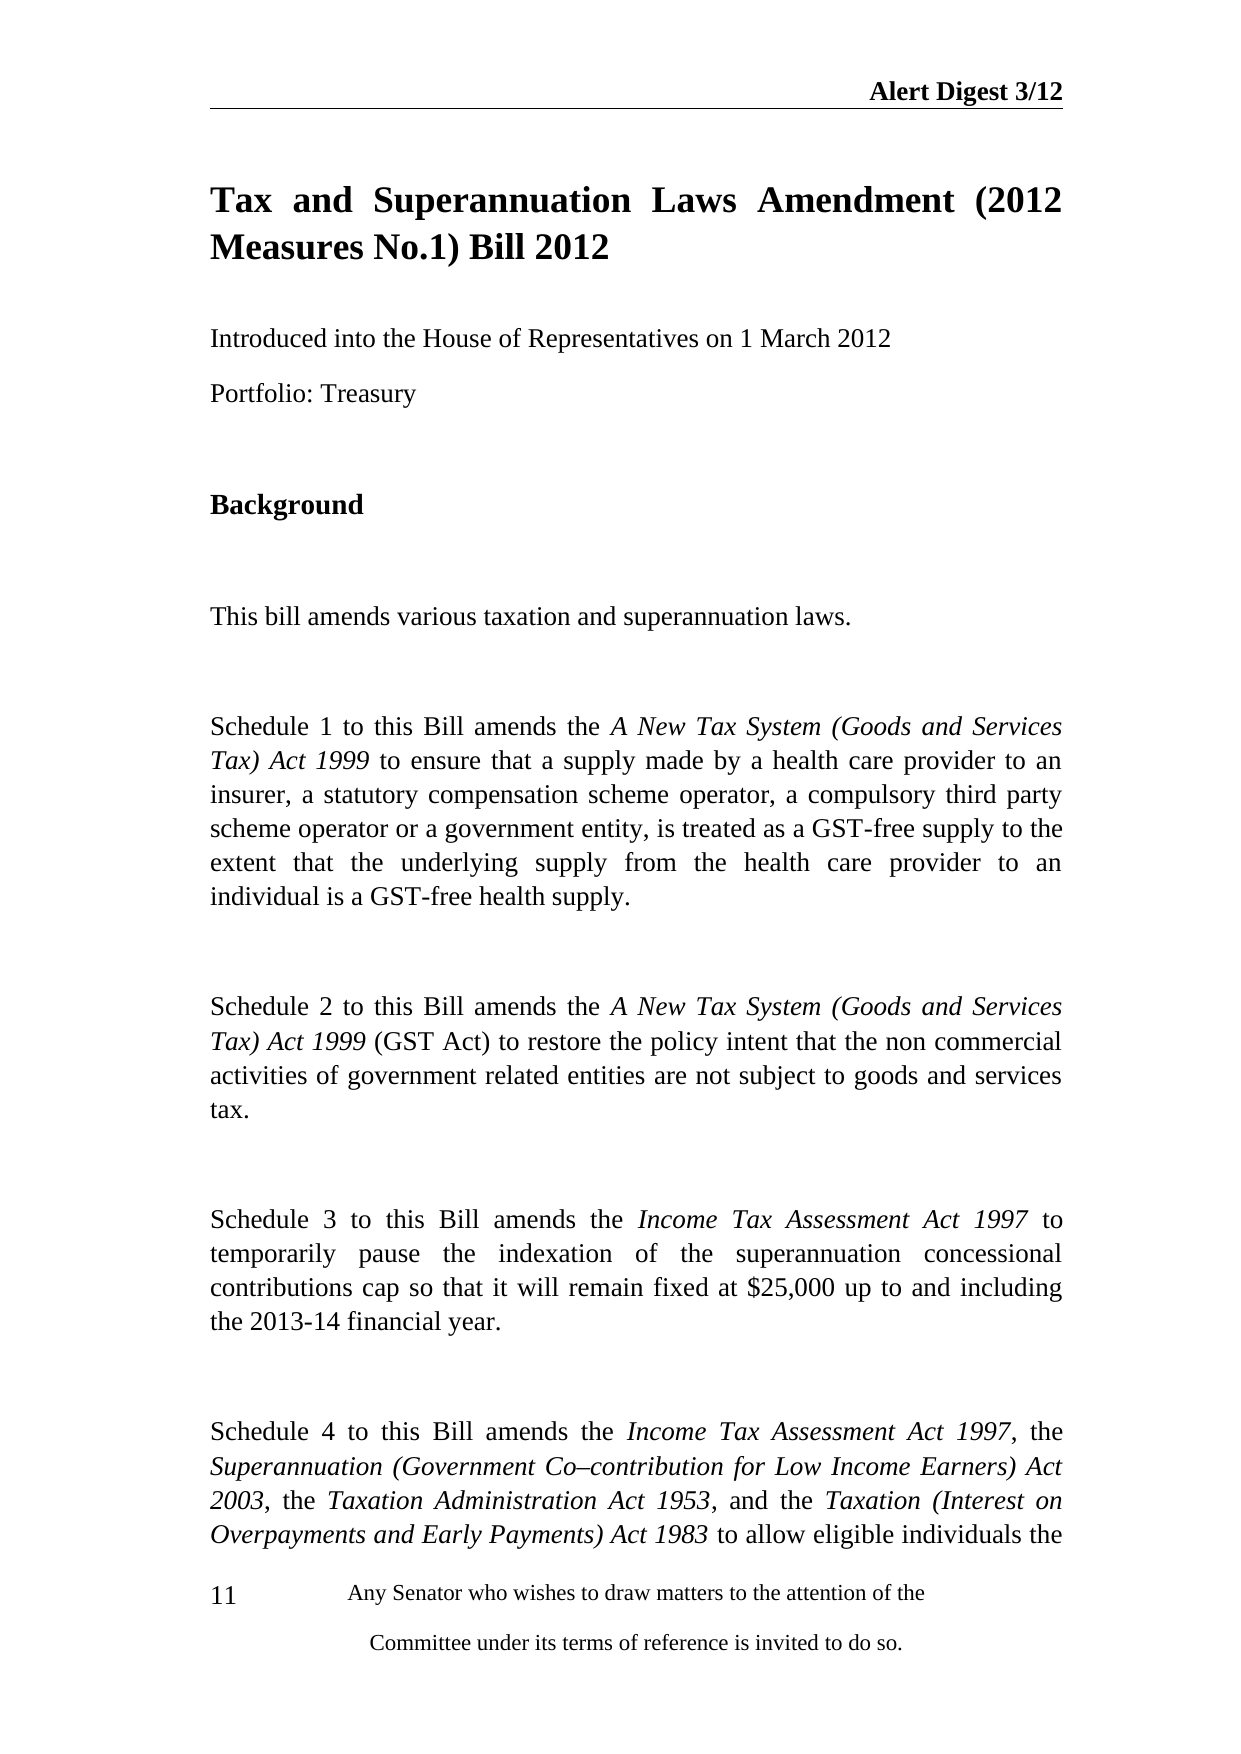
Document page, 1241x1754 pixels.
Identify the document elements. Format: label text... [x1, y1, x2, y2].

text Schedule 1 to this Bill amends the A New Tax System (Goods and Services Tax) Act 1999 to ensure that a supply made by a health care provider to an insurer, a statutory compensation scheme operator, a compulsory third party scheme operator or a government entity, is treated as a GST-free supply to the extent that the underlying supply from the health care provider to an individual is a GST-free health supply. [210, 710, 1063, 912]
text Schedule 3 to this Bill amends the Income Tax Assessment Act 1997 to temporarily pause the indexation of the superannuation concessional contributions cap so that it will remain fixed at $25,000 up to and including the 2013-14 financial year. [210, 1203, 1063, 1337]
text Tax and Superannuation Laws Amendment (2012 Measures No.1) Bill 2012 [210, 177, 1063, 268]
text This bill amends various taxation and superannuation laws. [210, 600, 1063, 631]
text Schedule 2 to this Bill amends the A New Tax System (Goods and Services Tax) Act 1999 (GST Act) to restore the policy intent that the non commercial activities of government related entities are not subject to goods and services tax. [210, 991, 1063, 1124]
text Portfolio: Treasury [210, 377, 1063, 408]
text Introduced into the House of Representatives on 1 March 2012 [210, 322, 1063, 353]
text Background [210, 487, 1063, 521]
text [210, 1416, 1063, 1549]
